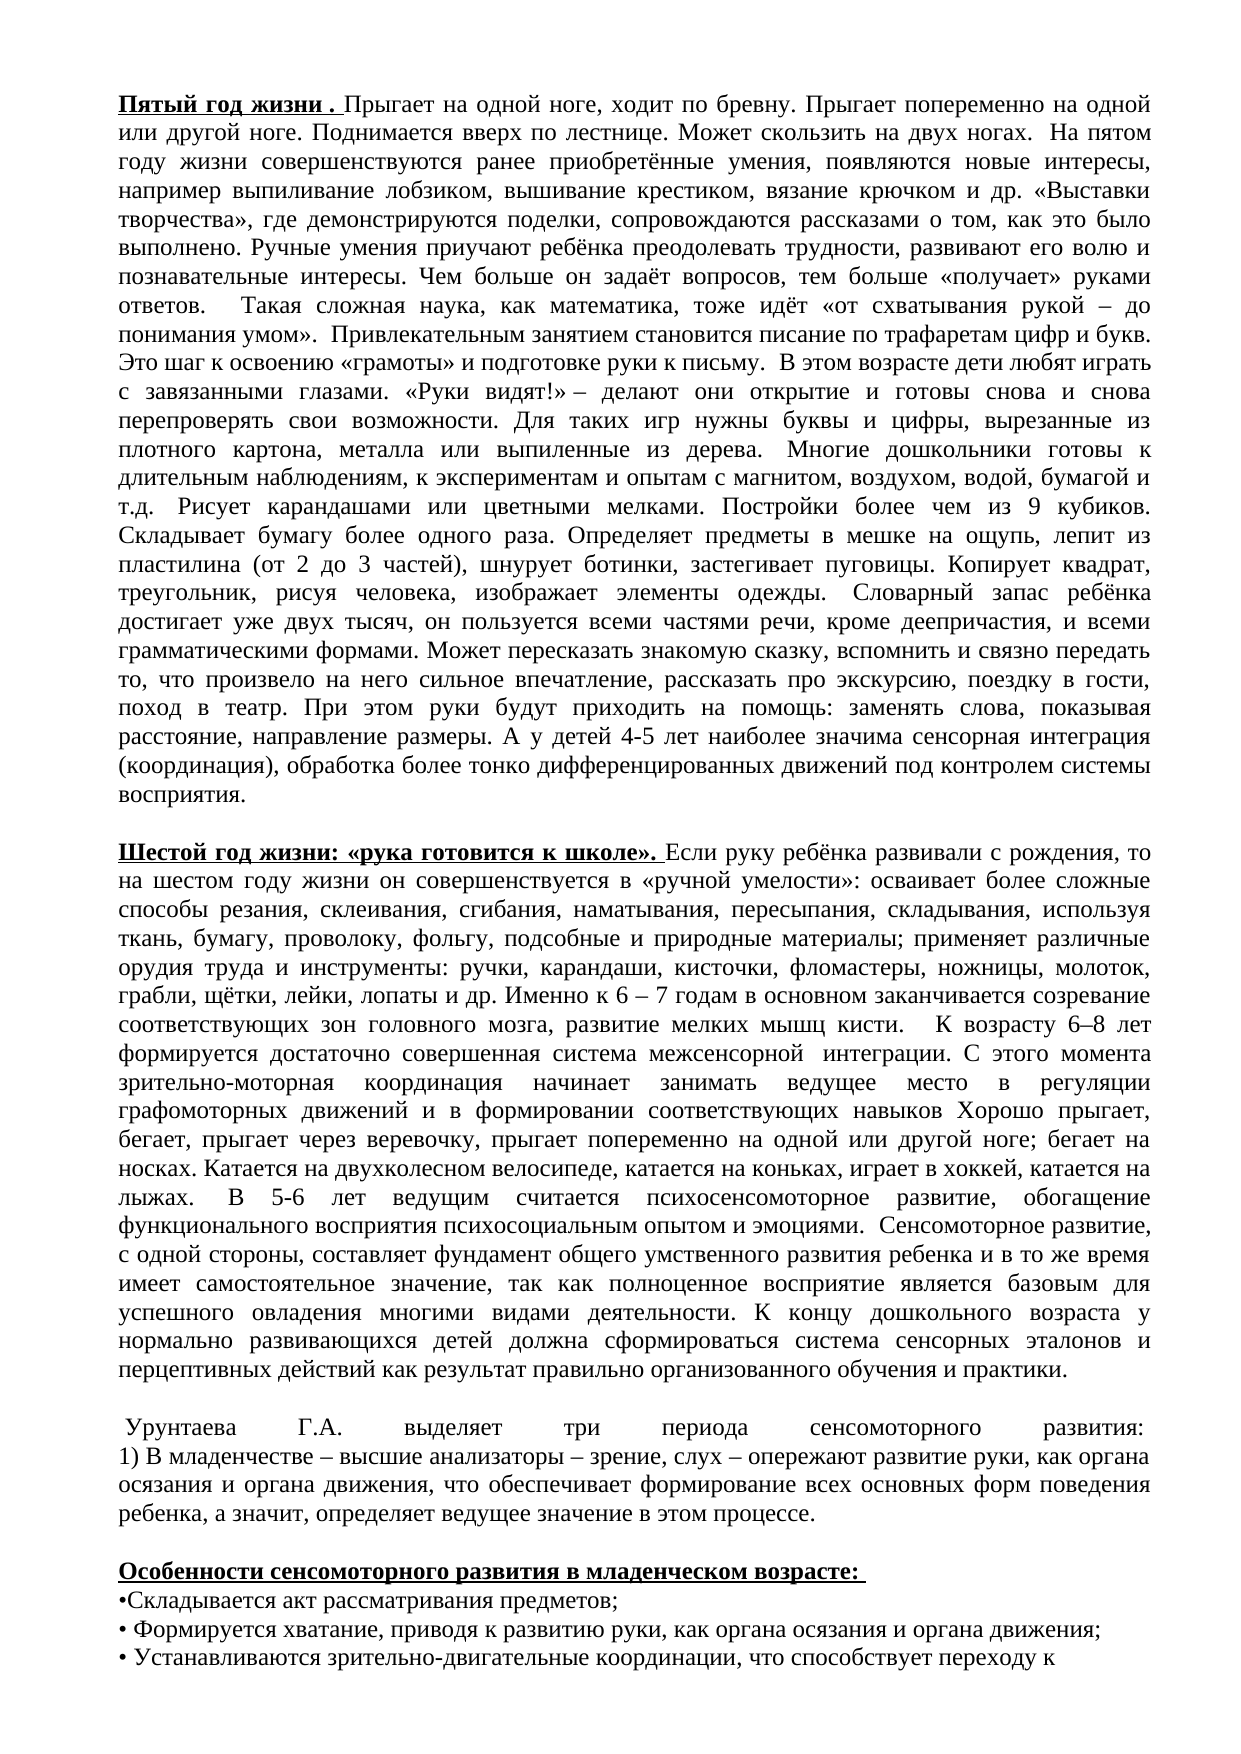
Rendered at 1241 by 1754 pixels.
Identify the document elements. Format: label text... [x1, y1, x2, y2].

text Шестой год жизни: «рука готовится к школе». Если руку ребёнка развивали с рождения, то на шестом году жизни он совершенствуется в «ручной умелости»: осваивает более сложные способы резания, склеивания, сгибания, наматывания, пересыпания, складывания, используя ткань, бумагу, проволоку, фольгу, подсобные и природные материалы; применяет различные орудия труда и инструменты: ручки, карандаши, кисточки, фломастеры, ножницы, молоток, грабли, щётки, лейки, лопаты и др. Именно к 6 – 7 годам в основном заканчивается созревание соответствующих зон головного мозга, развитие мелких мышц кисти. К возрасту 6–8 лет формируется достаточно совершенная система межсенсорной интеграции. С этого момента зрительно-моторная координация начинает занимать ведущее место в регуляции графомоторных движений и в формировании соответствующих навыков Хорошо прыгает, бегает, прыгает через веревочку, прыгает попеременно на одной или другой ноге; бегает на носках. Катается на двухколесном велосипеде, катается на коньках, играет в хоккей, катается на лыжах. В 5-6 лет ведущим считается психосенсомоторное развитие, обогащение функционального восприятия психосоциальным опытом и эмоциями. Сенсомоторное развитие, с одной стороны, составляет фундамент общего умственного развития ребенка и в то же время имеет самостоятельное значение, так как полноценное восприятие является базовым для успешного овладения многими видами деятельности. К концу дошкольного возраста у нормально развивающихся детей должна сформироваться система сенсорных эталонов и перцептивных действий как результат правильно организованного обучения и практики. [118, 837, 1152, 1383]
text Урунтаева Г.А. выделяет три периода сенсомоторного развития: 1) В младенчестве – высшие анализаторы – зрение, слух – опережают развитие руки, как органа осязания и органа движения, что обеспечивает формирование всех основных форм поведения ребенка, а значит, определяет ведущее значение в этом процессе. [118, 1412, 1152, 1527]
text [118, 1556, 1152, 1671]
text Пятый год жизни . Прыгает на одной ноге, ходит по бревну. Прыгает попеременно на одной или другой ноге. Поднимается вверх по лестнице. Может скользить на двух ногах. На пятом году жизни совершенствуются ранее приобретённые умения, появляются новые интересы, например выпиливание лобзиком, вышивание крестиком, вязание крючком и др. «Выставки творчества», где демонстрируются поделки, сопровождаются рассказами о том, как это было выполнено. Ручные умения приучают ребёнка преодолевать трудности, развивают его волю и познавательные интересы. Чем больше он задаёт вопросов, тем больше «получает» руками ответов. Такая сложная наука, как математика, тоже идёт «от схватывания рукой – до понимания умом». Привлекательным занятием становится писание по трафаретам цифр и букв. Это шаг к освоению «грамоты» и подготовке руки к письму. В этом возрасте дети любят играть с завязанными глазами. «Руки видят!» – делают они открытие и готовы снова и снова перепроверять свои возможности. Для таких игр нужны буквы и цифры, вырезанные из плотного картона, металла или выпиленные из дерева. Многие дошкольники готовы к длительным наблюдениям, к экспериментам и опытам с магнитом, воздухом, водой, бумагой и т.д. Рисует карандашами или цветными мелками. Постройки более чем из 9 кубиков. Складывает бумагу более одного раза. Определяет предметы в мешке на ощупь, лепит из пластилина (от 2 до 3 частей), шнурует ботинки, застегивает пуговицы. Копирует квадрат, треугольник, рисуя человека, изображает элементы одежды. Словарный запас ребёнка достигает уже двух тысяч, он пользуется всеми частями речи, кроме деепричастия, и всеми грамматическими формами. Может пересказать знакомую сказку, вспомнить и связно передать то, что произвело на него сильное впечатление, рассказать про экскурсию, поездку в гости, поход в театр. При этом руки будут приходить на помощь: заменять слова, показывая расстояние, направление размеры. А у детей 4-5 лет наиболее значима сенсорная интеграция (координация), обработка более тонко дифференцированных движений под контролем системы восприятия. [118, 89, 1152, 807]
